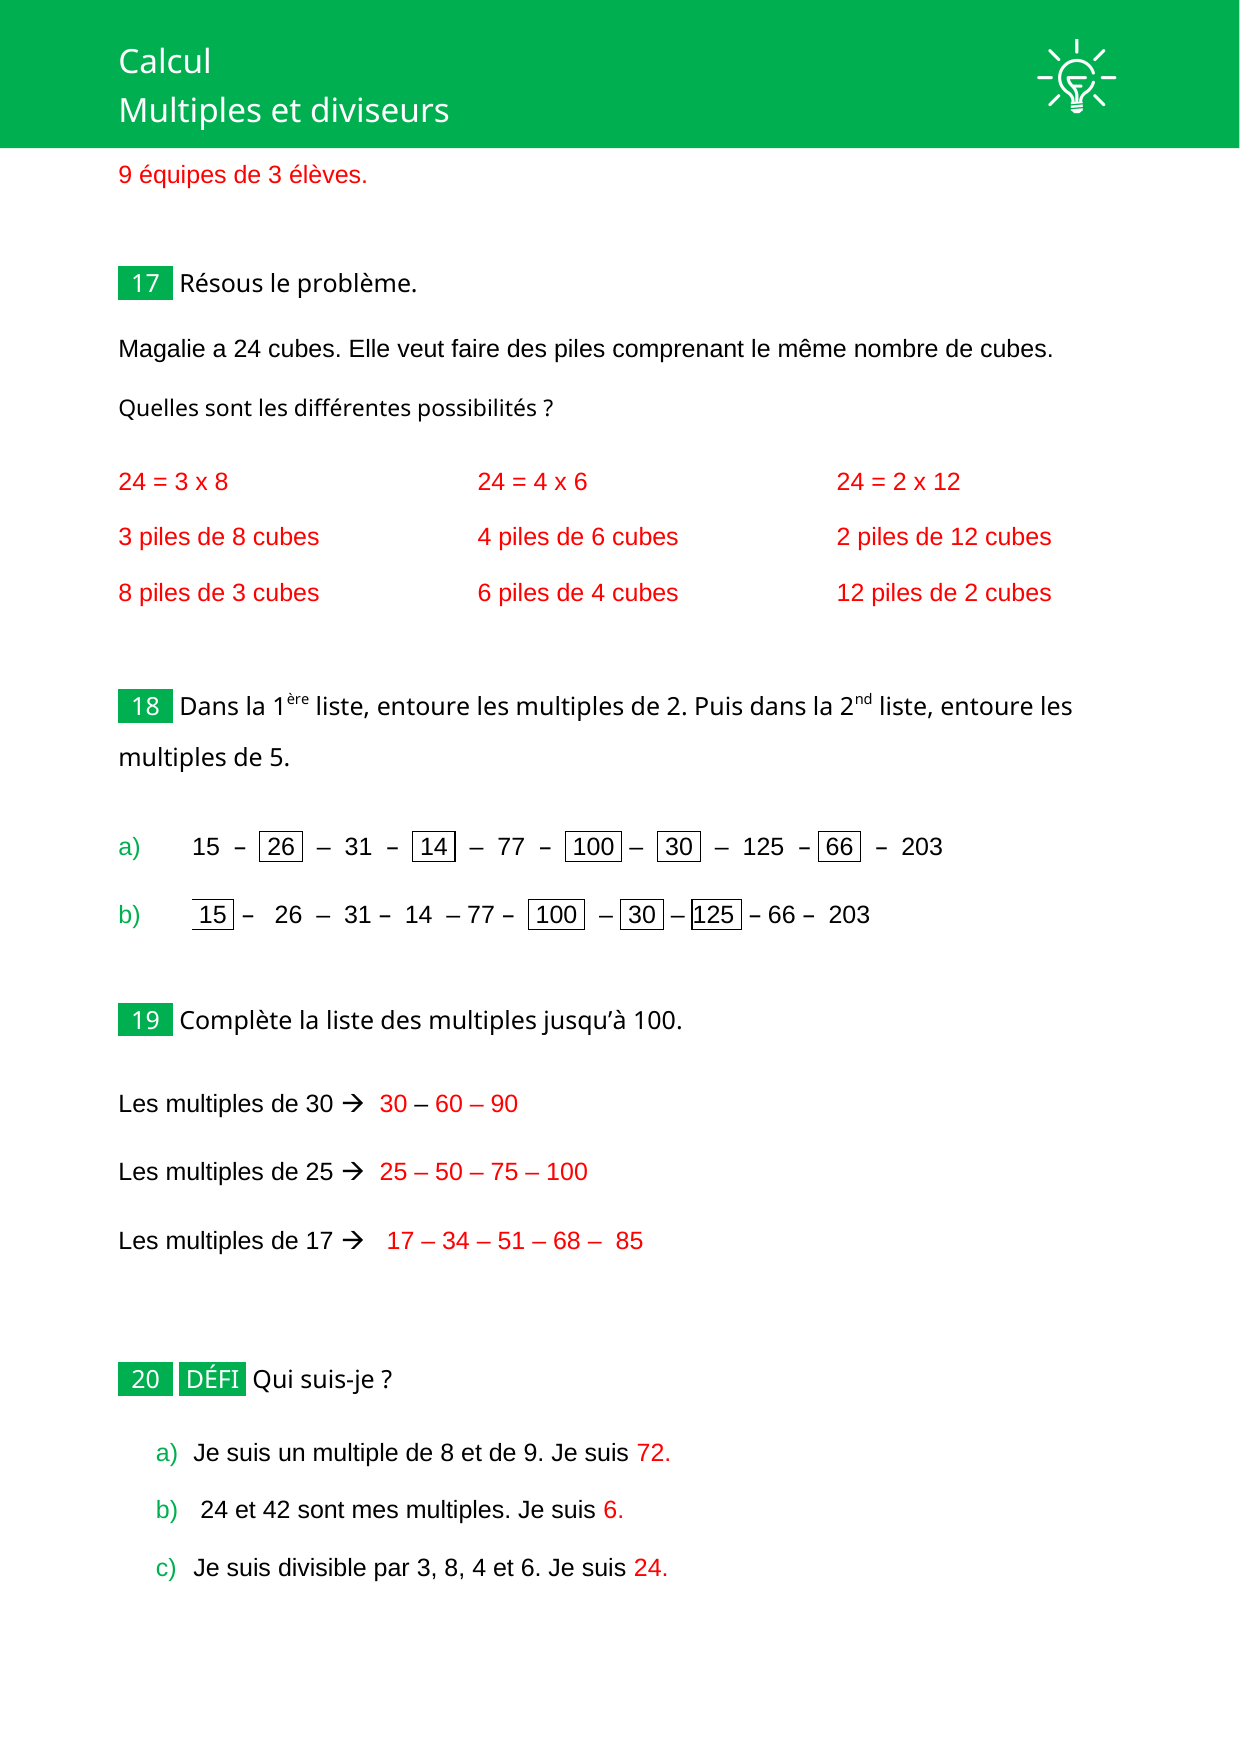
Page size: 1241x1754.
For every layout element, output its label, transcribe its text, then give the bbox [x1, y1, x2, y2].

text 12 piles de 2 cubes [836, 578, 1122, 607]
text 24 = 2 x 12 [836, 467, 1122, 495]
text 17 Résous le problème. [173, 266, 1122, 300]
text Les multiples de 17 17 – 34 – 51 – 68 – 85 [118, 1226, 1122, 1254]
text Magalie a 24 cubes. Elle veut faire des piles comprenant le même nombre de cubes. [118, 334, 1122, 363]
text 24 = 4 x 6 [477, 467, 763, 495]
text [118, 392, 1122, 423]
text 9 équipes de 3 élèves. [118, 160, 1122, 189]
text Les multiples de 30 30 – 60 – 90 [118, 1089, 1122, 1118]
picture [1034, 39, 1123, 116]
list 15 – 26 – 31 – 14 – 77 – 100 – 30 – 125 – 66 – 203 [118, 897, 1122, 931]
list 15 – 26 – 31 – 14 – 77 – 100 – 30 – 125 – 66 – 203 [118, 829, 1122, 863]
text Les multiples de 25 25 – 50 – 75 – 100 [118, 1157, 1122, 1186]
text 6 piles de 4 cubes [477, 578, 763, 607]
text 3 piles de 8 cubes [118, 522, 403, 551]
text 8 piles de 3 cubes [118, 578, 403, 607]
list Je suis un multiple de 8 et de 9. Je suis 72. [156, 1438, 1122, 1467]
text 18 Dans la 1ère liste, entoure les multiples de 2. Puis dans la 2nd liste, entoure les multiples de 5. [118, 689, 1122, 774]
text 2 piles de 12 cubes [836, 522, 1122, 551]
text 20 DÉFI Qui suis-je ? [246, 1362, 1122, 1396]
text 24 = 3 x 8 [118, 467, 403, 495]
text 19 Complète la liste des multiples jusqu’à 100. [118, 1002, 1122, 1036]
text 4 piles de 6 cubes [477, 522, 763, 551]
list 24 et 42 sont mes multiples. Je suis 6. [156, 1496, 1122, 1524]
list Je suis divisible par 3, 8, 4 et 6. Je suis 24. [156, 1553, 1122, 1582]
